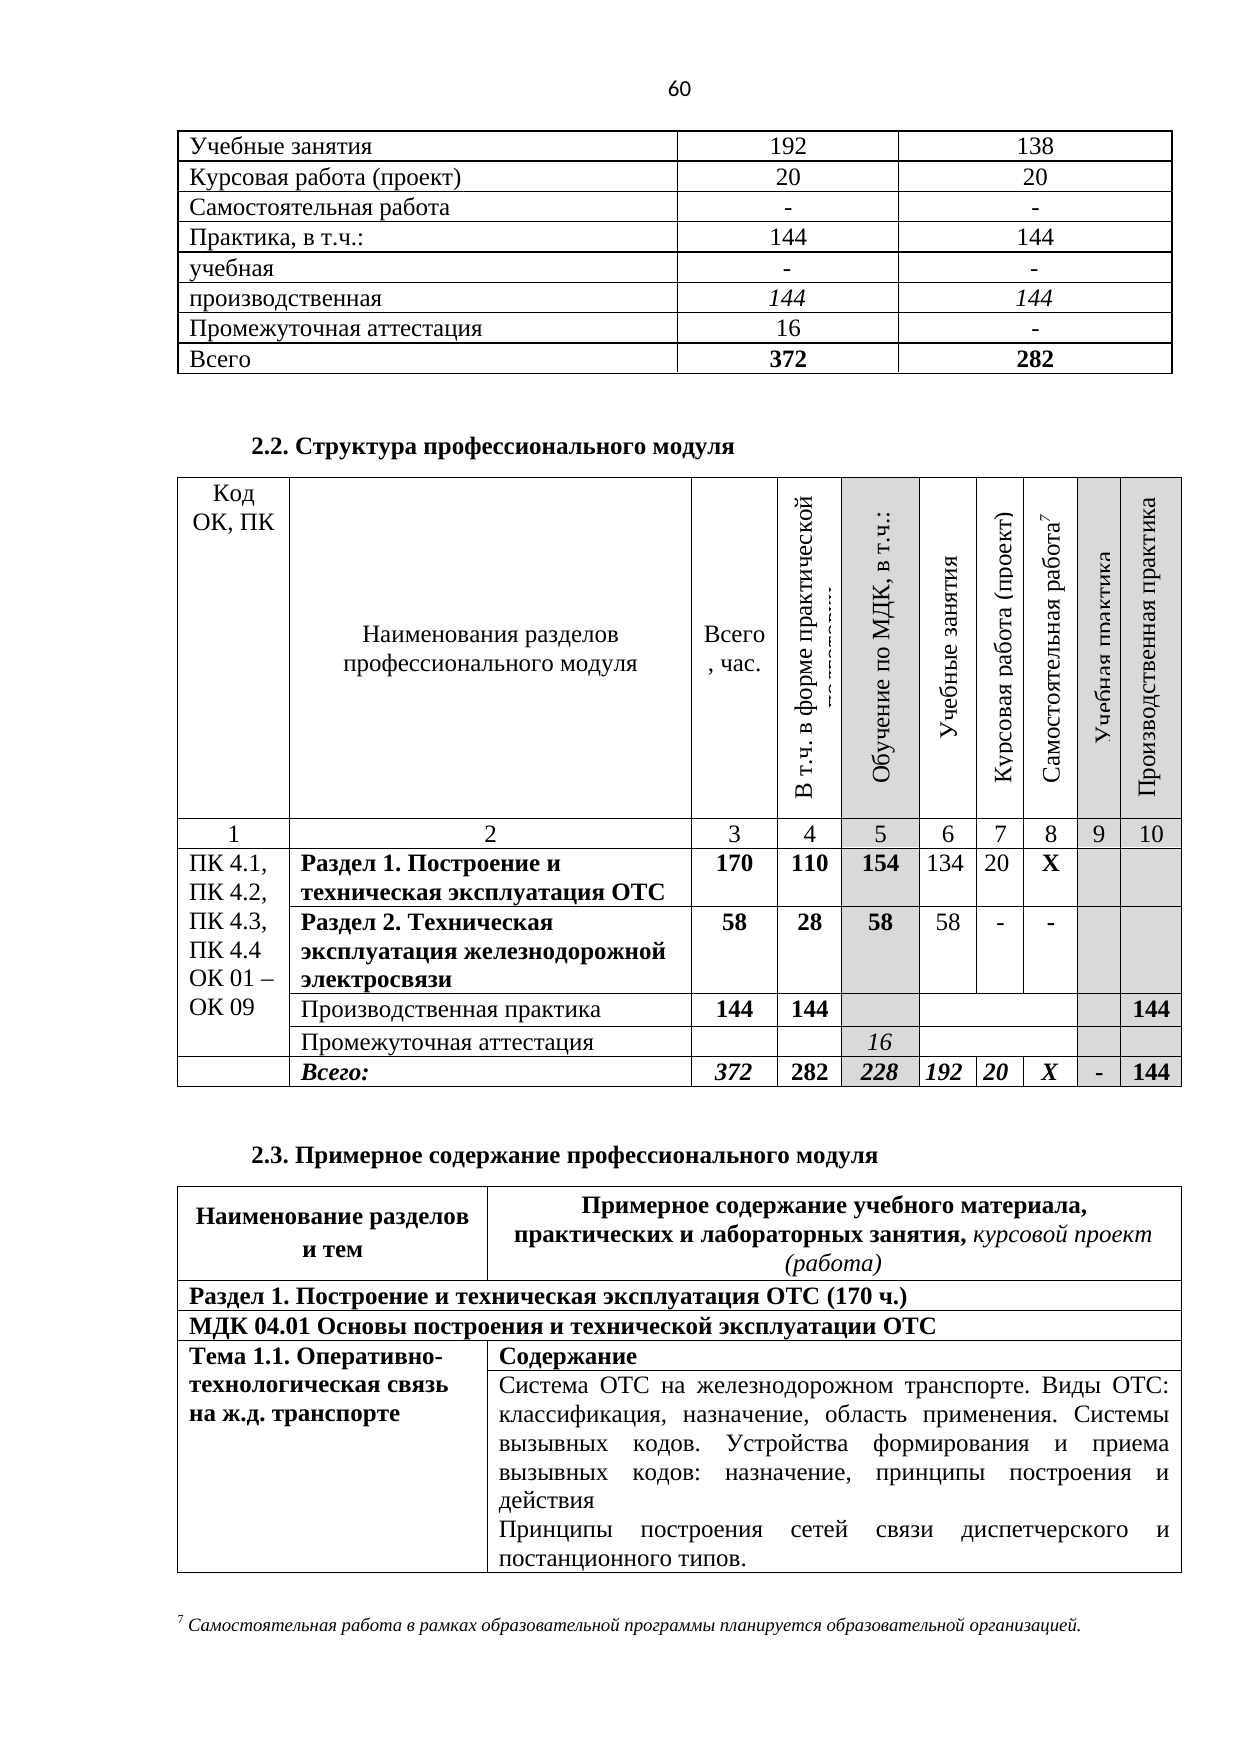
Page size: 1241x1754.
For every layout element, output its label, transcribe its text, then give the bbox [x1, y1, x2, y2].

table_cell - [899, 253, 1171, 281]
table_header Наименование разделов и тем [178, 1187, 487, 1280]
table_cell 20 [678, 162, 898, 191]
table_cell 28 [778, 907, 841, 993]
table_cell 372 [678, 344, 898, 372]
table_header Самостоятельная работа [1024, 478, 1077, 818]
table_cell - [977, 907, 1023, 993]
table_cell Учебные занятия [179, 132, 677, 160]
table_header Код ОК, ПК [178, 478, 289, 818]
table_cell [920, 1027, 1077, 1056]
table_header В т.ч. в форме практической подготовки [778, 478, 841, 818]
table_cell 192 [678, 132, 898, 160]
table_cell производственная [179, 283, 677, 312]
table_cell 144 [899, 283, 1171, 312]
table_cell Курсовая работа (проект) [179, 162, 677, 191]
table_cell 58 [692, 907, 777, 993]
table_cell 58 [842, 907, 919, 993]
table_cell - [1024, 907, 1077, 993]
table_cell 144 [1121, 1057, 1181, 1086]
table_header Учебные занятия [920, 478, 976, 818]
table_cell [692, 1027, 777, 1056]
table_cell [778, 1027, 841, 1056]
table_cell Производственная практика [290, 994, 691, 1026]
table_cell 192 [920, 1057, 976, 1086]
table_cell Раздел 1. Построение и техническая эксплуатация ОТС [290, 849, 691, 906]
table_cell 16 [842, 1027, 919, 1056]
table_cell 20 [977, 1057, 1023, 1086]
table_cell - [899, 192, 1171, 221]
table_cell 154 [842, 849, 919, 906]
table_cell Тема 1.1. Оперативно-технологическая связь на ж.д. транспорте [178, 1341, 487, 1572]
table_header Учебная практика [1078, 478, 1120, 818]
table_cell 282 [899, 344, 1171, 372]
table_cell Раздел 2. Техническая эксплуатация железнодорожной электросвязи [290, 907, 691, 993]
table_cell [1121, 849, 1181, 906]
table_cell 144 [778, 994, 841, 1026]
table_cell Промежуточная аттестация [179, 313, 677, 342]
table_cell 10 [1121, 819, 1181, 847]
table_header Всего, час. [692, 478, 777, 818]
table_cell 144 [692, 994, 777, 1026]
table_cell 6 [920, 819, 976, 847]
table_cell 3 [692, 819, 777, 847]
table_cell 138 [899, 132, 1171, 160]
table_cell Самостоятельная работа [179, 192, 677, 221]
table_cell 144 [899, 222, 1171, 251]
table_cell 1 [178, 819, 289, 847]
table_cell - [1078, 1057, 1120, 1086]
table_cell 16 [678, 313, 898, 342]
table_header Курсовая работа (проект) [977, 478, 1023, 818]
table_cell [920, 994, 1077, 1026]
table_cell [1078, 1027, 1120, 1056]
table_cell 58 [920, 907, 976, 993]
table_header Наименования разделов профессионального модуля [290, 478, 691, 818]
table_cell - [678, 192, 898, 221]
table_cell 144 [678, 222, 898, 251]
table_cell 228 [842, 1057, 919, 1086]
table_cell - [899, 313, 1171, 342]
table_cell 372 [692, 1057, 777, 1086]
table_cell Промежуточная аттестация [290, 1027, 691, 1056]
table_header Примерное содержание учебного материала, практических и лабораторных занятия, курсовой проект (работа) [488, 1187, 1181, 1280]
table_cell [842, 994, 919, 1026]
table_cell 110 [778, 849, 841, 906]
table_cell [1078, 994, 1120, 1026]
table_cell 170 [692, 849, 777, 906]
table_cell 7 [977, 819, 1023, 847]
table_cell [488, 1371, 1181, 1572]
table_cell [1078, 849, 1120, 906]
table_cell [1121, 1027, 1181, 1056]
table_cell МДК 04.01 Основы построения и технической эксплуатации ОТС [178, 1311, 1181, 1340]
table_cell 8 [1024, 819, 1077, 847]
table_cell 20 [977, 849, 1023, 906]
table_header Обучение по МДК, в т.ч.: [842, 478, 919, 818]
table_cell [178, 1057, 289, 1086]
table_cell Х [1024, 1057, 1077, 1086]
table_cell 20 [899, 162, 1171, 191]
table_cell [1121, 907, 1181, 993]
table_cell Содержание [488, 1341, 1181, 1369]
table_cell 5 [842, 819, 919, 847]
table_cell Раздел 1. Построение и техническая эксплуатация ОТС (170 ч.) [178, 1281, 1181, 1310]
table_cell 9 [1078, 819, 1120, 847]
table_cell 2 [290, 819, 691, 847]
table_cell 282 [778, 1057, 841, 1086]
table_cell учебная [179, 253, 677, 281]
table_cell 144 [1121, 994, 1181, 1026]
text 2.3. Примерное содержание профессионального модуля [177, 1141, 1181, 1169]
table_cell Практика, в т.ч.: [179, 222, 677, 251]
table_cell [1078, 907, 1120, 993]
table_cell Всего: [290, 1057, 691, 1086]
table_cell Х [1024, 849, 1077, 906]
table_cell - [678, 253, 898, 281]
table_cell Всего [179, 344, 677, 372]
table_cell ПК 4.1, ПК 4.2, ПК 4.3, ПК 4.4 ОК 01 – ОК 09 [178, 849, 289, 1056]
table_cell 4 [778, 819, 841, 847]
table_cell 144 [678, 283, 898, 312]
text 2.2. Структура профессионального модуля [177, 431, 1181, 460]
table_header Производственная практика [1121, 478, 1181, 818]
table_cell 134 [920, 849, 976, 906]
